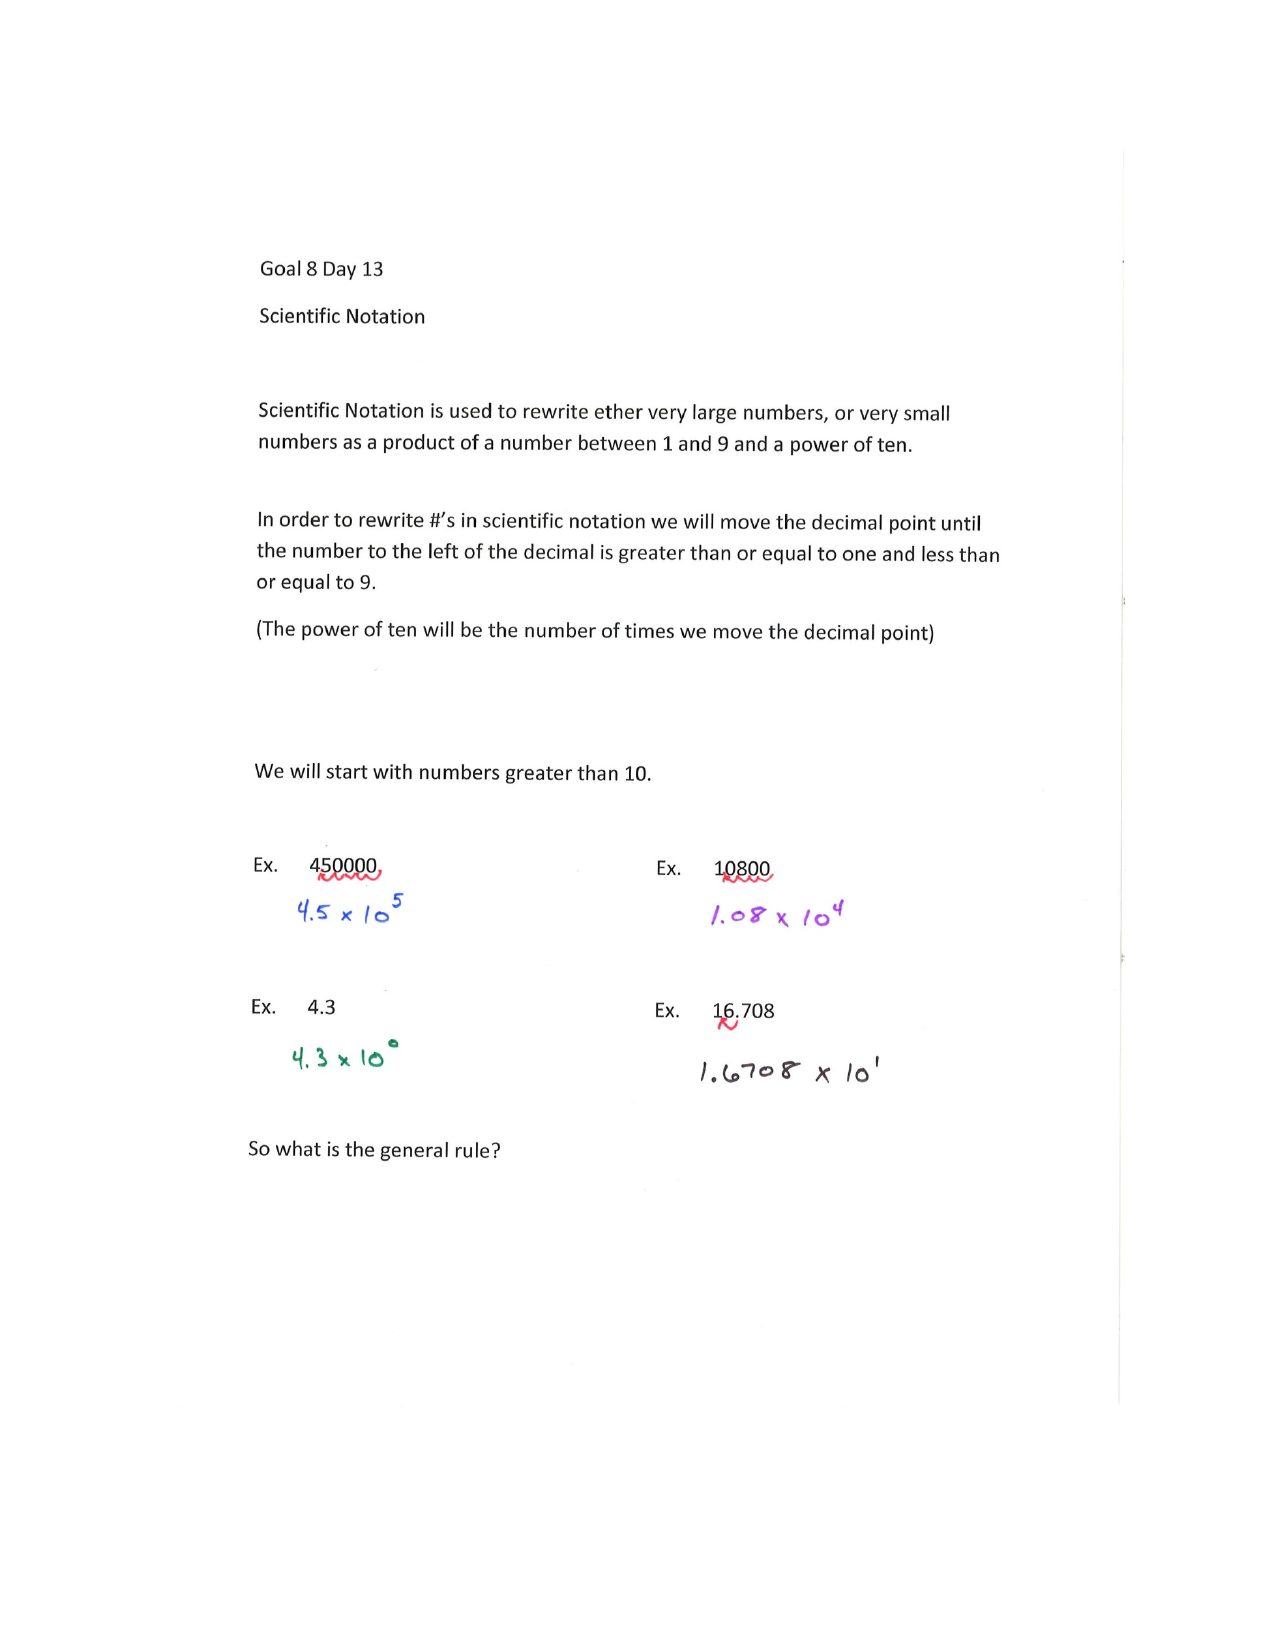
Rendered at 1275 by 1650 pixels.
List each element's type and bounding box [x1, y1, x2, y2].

picture [150, 150, 1125, 1412]
